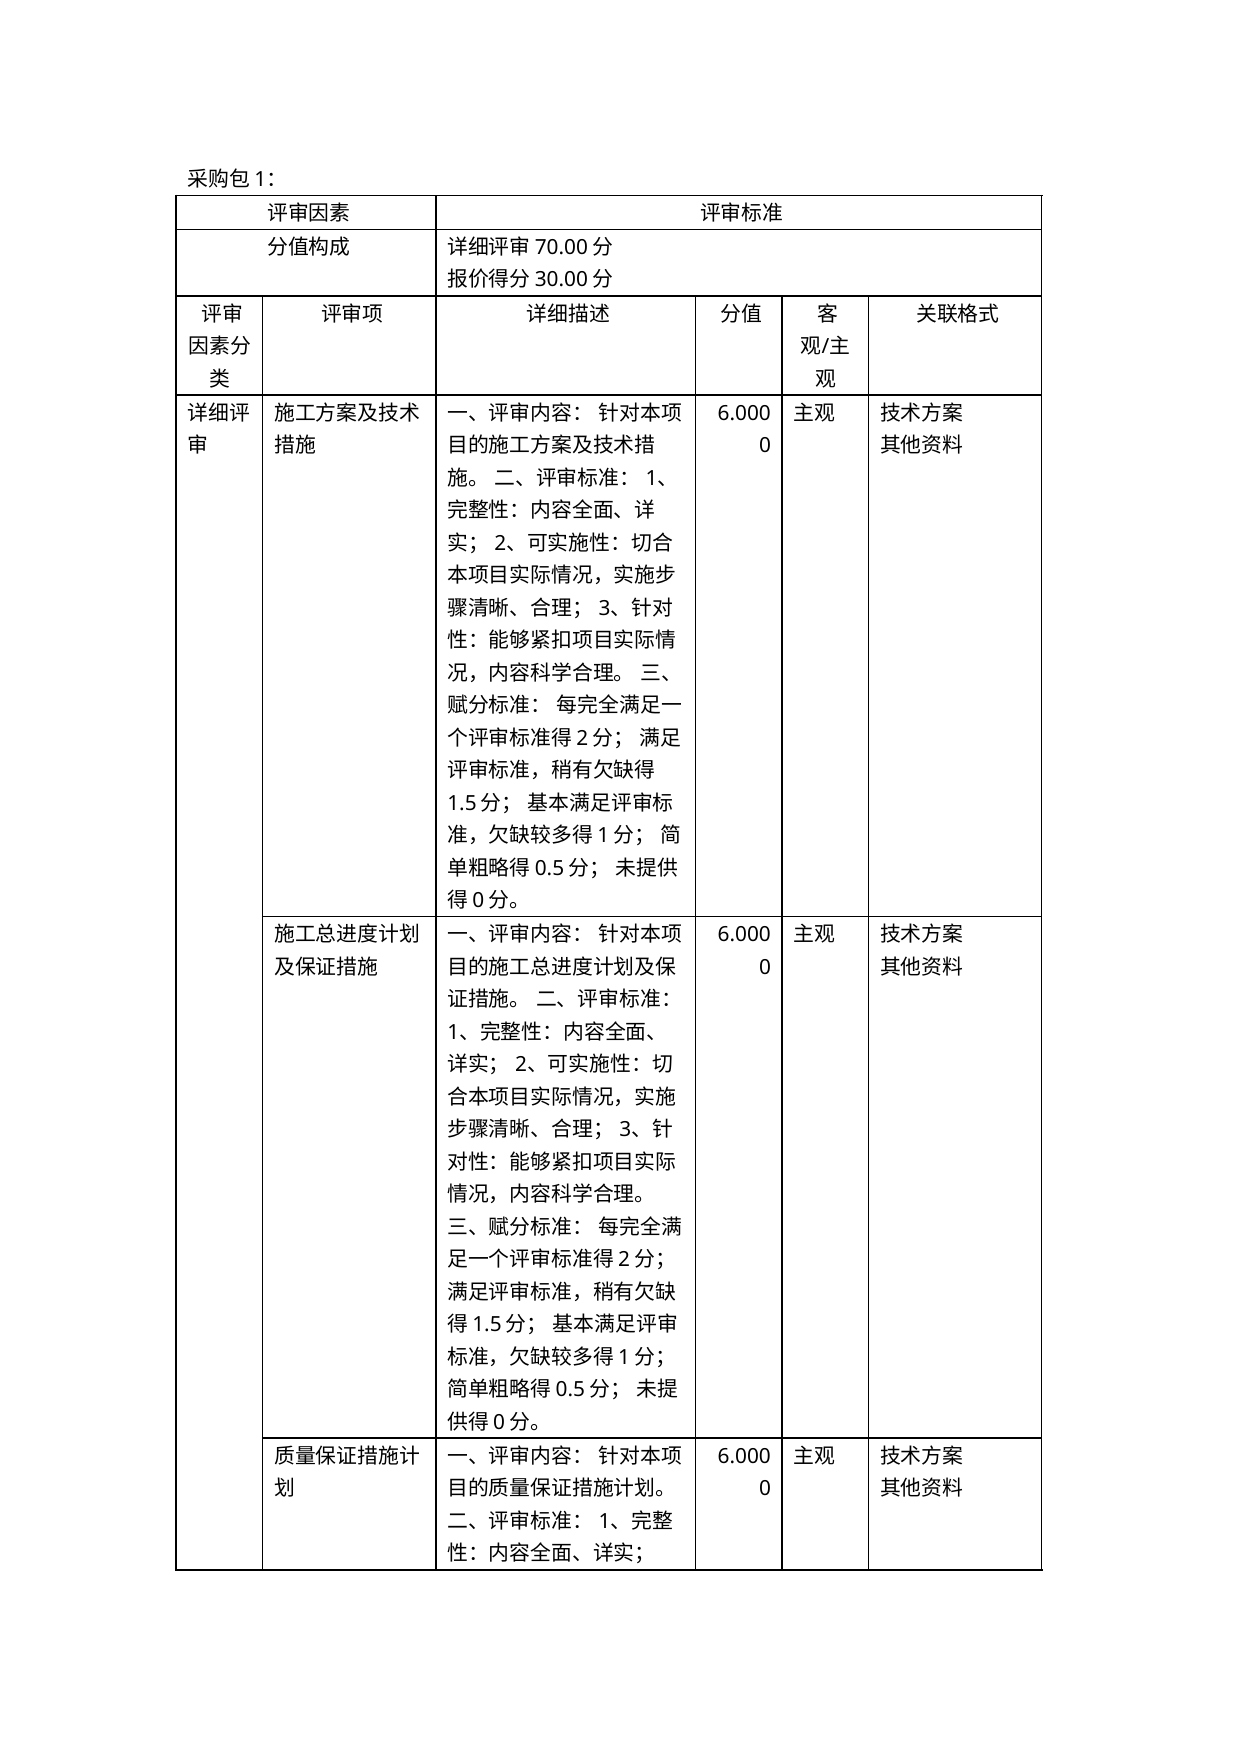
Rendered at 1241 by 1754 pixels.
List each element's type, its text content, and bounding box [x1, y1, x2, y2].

table_cell 关联格式 [869, 297, 1041, 394]
table_cell 6.0000 [696, 1439, 781, 1569]
table_cell 技术方案 其他资料 [869, 917, 1041, 1437]
table_cell 评审因素分类 [177, 297, 262, 394]
table_header 评审因素 [177, 196, 435, 228]
table_cell 详细评审70.00分 报价得分30.00分 [437, 230, 1041, 295]
table_cell 技术方案 其他资料 [869, 396, 1041, 916]
table_cell 施工方案及技术措施 [263, 396, 435, 916]
table_cell 详细描述 [437, 297, 695, 394]
table_cell 主观 [783, 917, 868, 1437]
table_cell 6.0000 [696, 917, 781, 1437]
table_cell 分值构成 [177, 230, 435, 295]
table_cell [437, 1439, 695, 1569]
table_header 评审标准 [437, 196, 1041, 228]
table_cell 评审项 [263, 297, 435, 394]
table_cell 施工总进度计划及保证措施 [263, 917, 435, 1437]
table_cell 6.0000 [696, 396, 781, 916]
table_cell 客观/主观 [783, 297, 868, 394]
table_cell 一、评审内容： 针对本项目的施工总进度计划及保证措施。 二、评审标准： 1、完整性：内容全面、详实； 2、可实施性：切合本项目实际情况，实施步骤清晰、合理； 3、针对性：能够紧扣项目实际情况，内容科学合理。 三、赋分标准： 每完全满足一个评审标准得2分； 满足评审标准，稍有欠缺得1.5分； 基本满足评审标准，欠缺较多得1分； 简单粗略得0.5分； 未提供得0分。 [437, 917, 695, 1437]
text 采购包1： [187, 162, 1053, 194]
table_cell 详细评审 [177, 396, 262, 1569]
table_cell 技术方案 其他资料 [869, 1439, 1041, 1569]
table_cell 一、评审内容： 针对本项目的施工方案及技术措施。 二、评审标准： 1、完整性：内容全面、详实； 2、可实施性：切合本项目实际情况，实施步骤清晰、合理； 3、针对性：能够紧扣项目实际情况，内容科学合理。 三、赋分标准： 每完全满足一个评审标准得2分； 满足评审标准，稍有欠缺得1.5分； 基本满足评审标准，欠缺较多得1分； 简单粗略得0.5分； 未提供得0分。 [437, 396, 695, 916]
table_cell 质量保证措施计划 [263, 1439, 435, 1569]
table_cell 主观 [783, 1439, 868, 1569]
table_cell 分值 [696, 297, 781, 394]
table_cell 主观 [783, 396, 868, 916]
